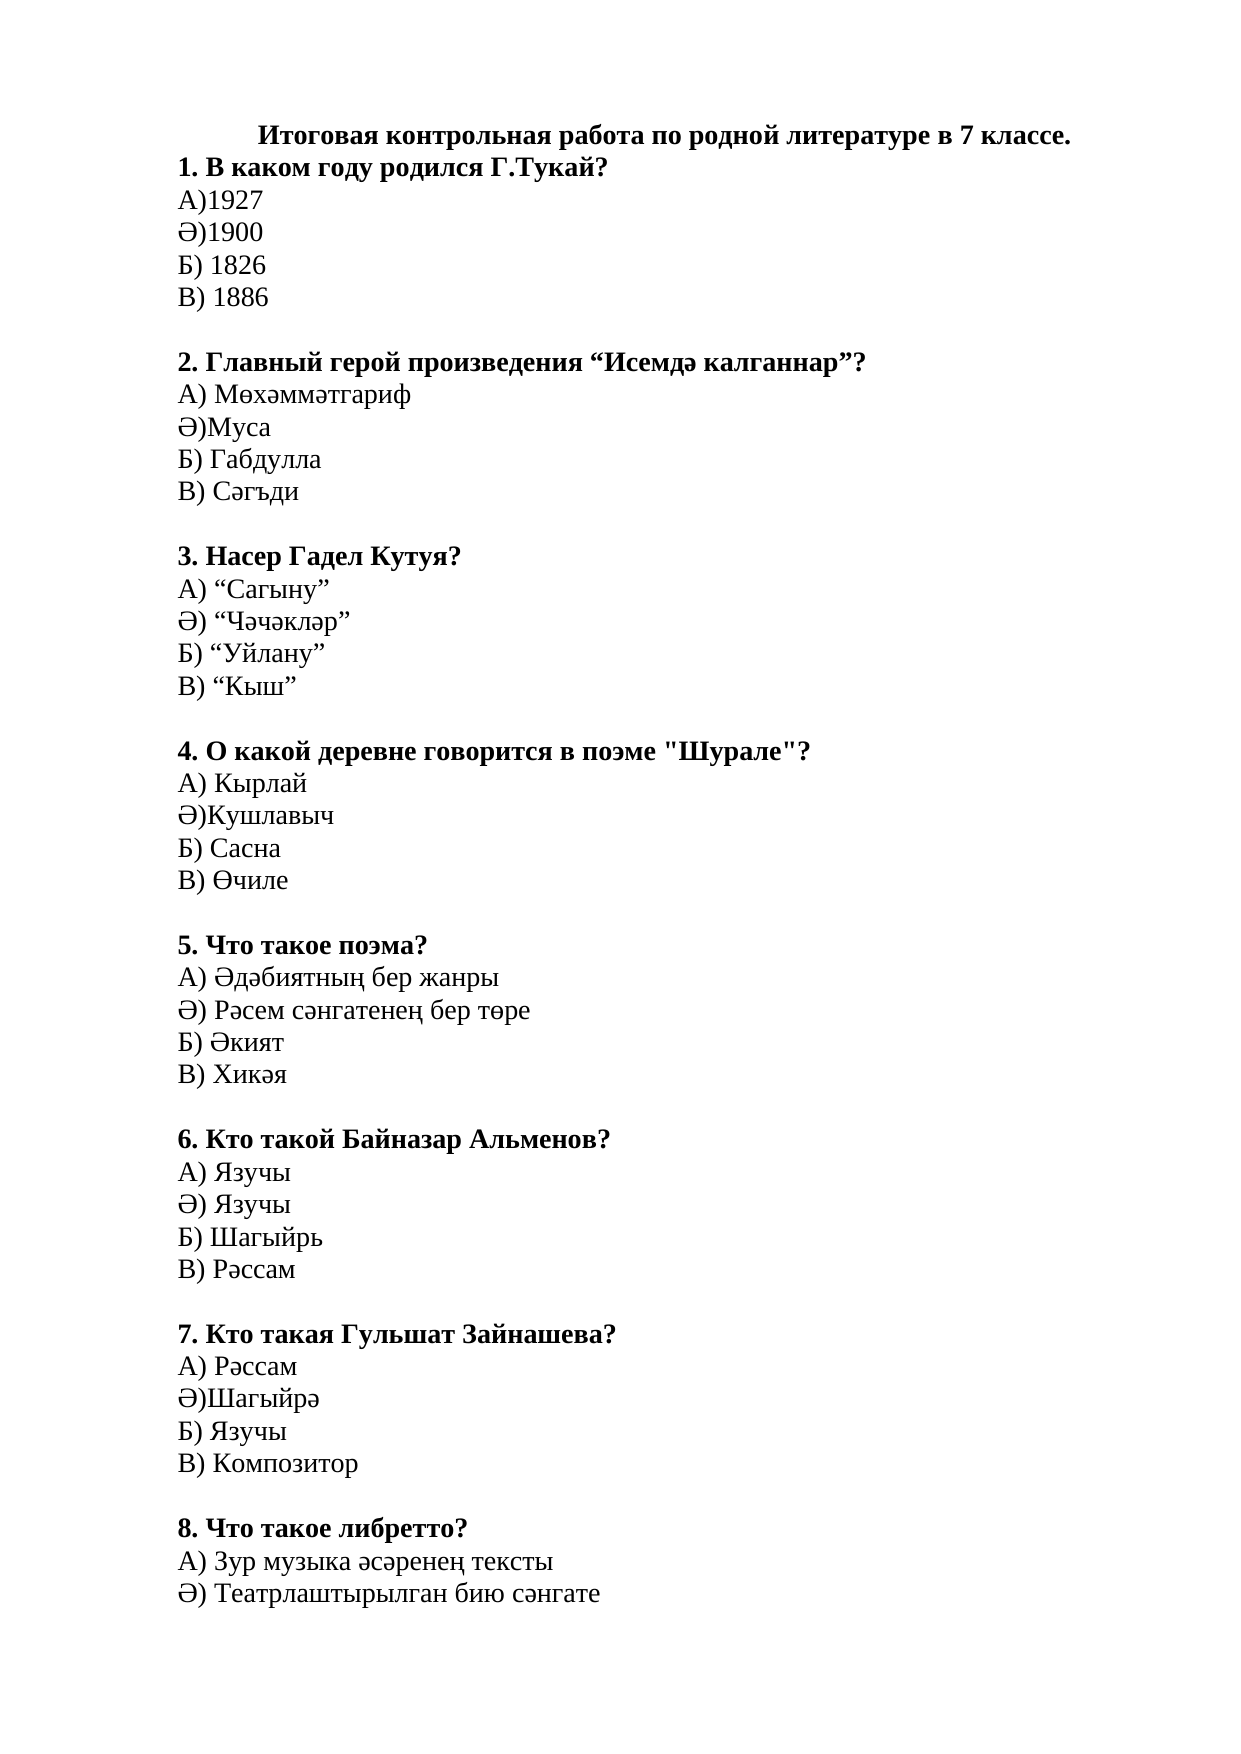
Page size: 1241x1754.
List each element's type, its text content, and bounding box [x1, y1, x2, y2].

text Ә)Муса [177, 410, 1152, 442]
text Б) Әкият [177, 1025, 1152, 1058]
text А) Әдәбиятның бер жанры [177, 960, 1152, 993]
text В) 1886 [177, 280, 1152, 312]
text Ә) Язучы [177, 1187, 1152, 1219]
text 6. Кто такой Байназар Альменов? [177, 1122, 1152, 1155]
text Б) “Уйлану” [177, 636, 1152, 669]
text В) Сәгъди [177, 474, 1152, 507]
text 7. Кто такая Гульшат Зайнашева? [177, 1317, 1152, 1349]
text 4. О какой деревне говорится в поэме "Шурале"? [177, 734, 1152, 766]
text Ә) Рәсем сәнгатенең бер төре [177, 993, 1152, 1025]
text А) “Сагыну” [177, 572, 1152, 604]
text 2. Главный герой произведения “Исемдә калганнар”? [177, 345, 1152, 377]
text Ә)1900 [177, 215, 1152, 248]
text Б) Язучы [177, 1414, 1152, 1446]
text В) Композитор [177, 1446, 1152, 1479]
text А) Рәссам [177, 1349, 1152, 1382]
text А) Язучы [177, 1155, 1152, 1187]
text Ә) “Чәчәкләр” [177, 604, 1152, 636]
text 3. Насер Гадел Кутуя? [177, 539, 1152, 572]
text Итоговая контрольная работа по родной литературе в 7 классе. [177, 118, 1152, 151]
text В) Хикәя [177, 1058, 1152, 1090]
text В) Рәссам [177, 1252, 1152, 1284]
text Б) Шагыйрь [177, 1219, 1152, 1252]
text Б) 1826 [177, 248, 1152, 280]
text Ә)Шагыйрә [177, 1382, 1152, 1414]
text Б) Габдулла [177, 442, 1152, 474]
text В) Өчиле [177, 863, 1152, 896]
text Ә)Кушлавыч [177, 798, 1152, 831]
text А) Кырлай [177, 766, 1152, 798]
text Б) Сасна [177, 831, 1152, 863]
text А)1927 [177, 183, 1152, 215]
text 5. Что такое поэма? [177, 928, 1152, 960]
text В) “Кыш” [177, 669, 1152, 701]
text А) Мөхәммәтгариф [177, 377, 1152, 410]
text 8. Что такое либретто? [177, 1511, 1152, 1543]
text 1. В каком году родился Г.Тукай? [177, 151, 1152, 183]
text А) Зур музыка әсәренең тексты [177, 1543, 1152, 1576]
text Ә) Театрлаштырылган бию сәнгате [177, 1576, 1152, 1608]
